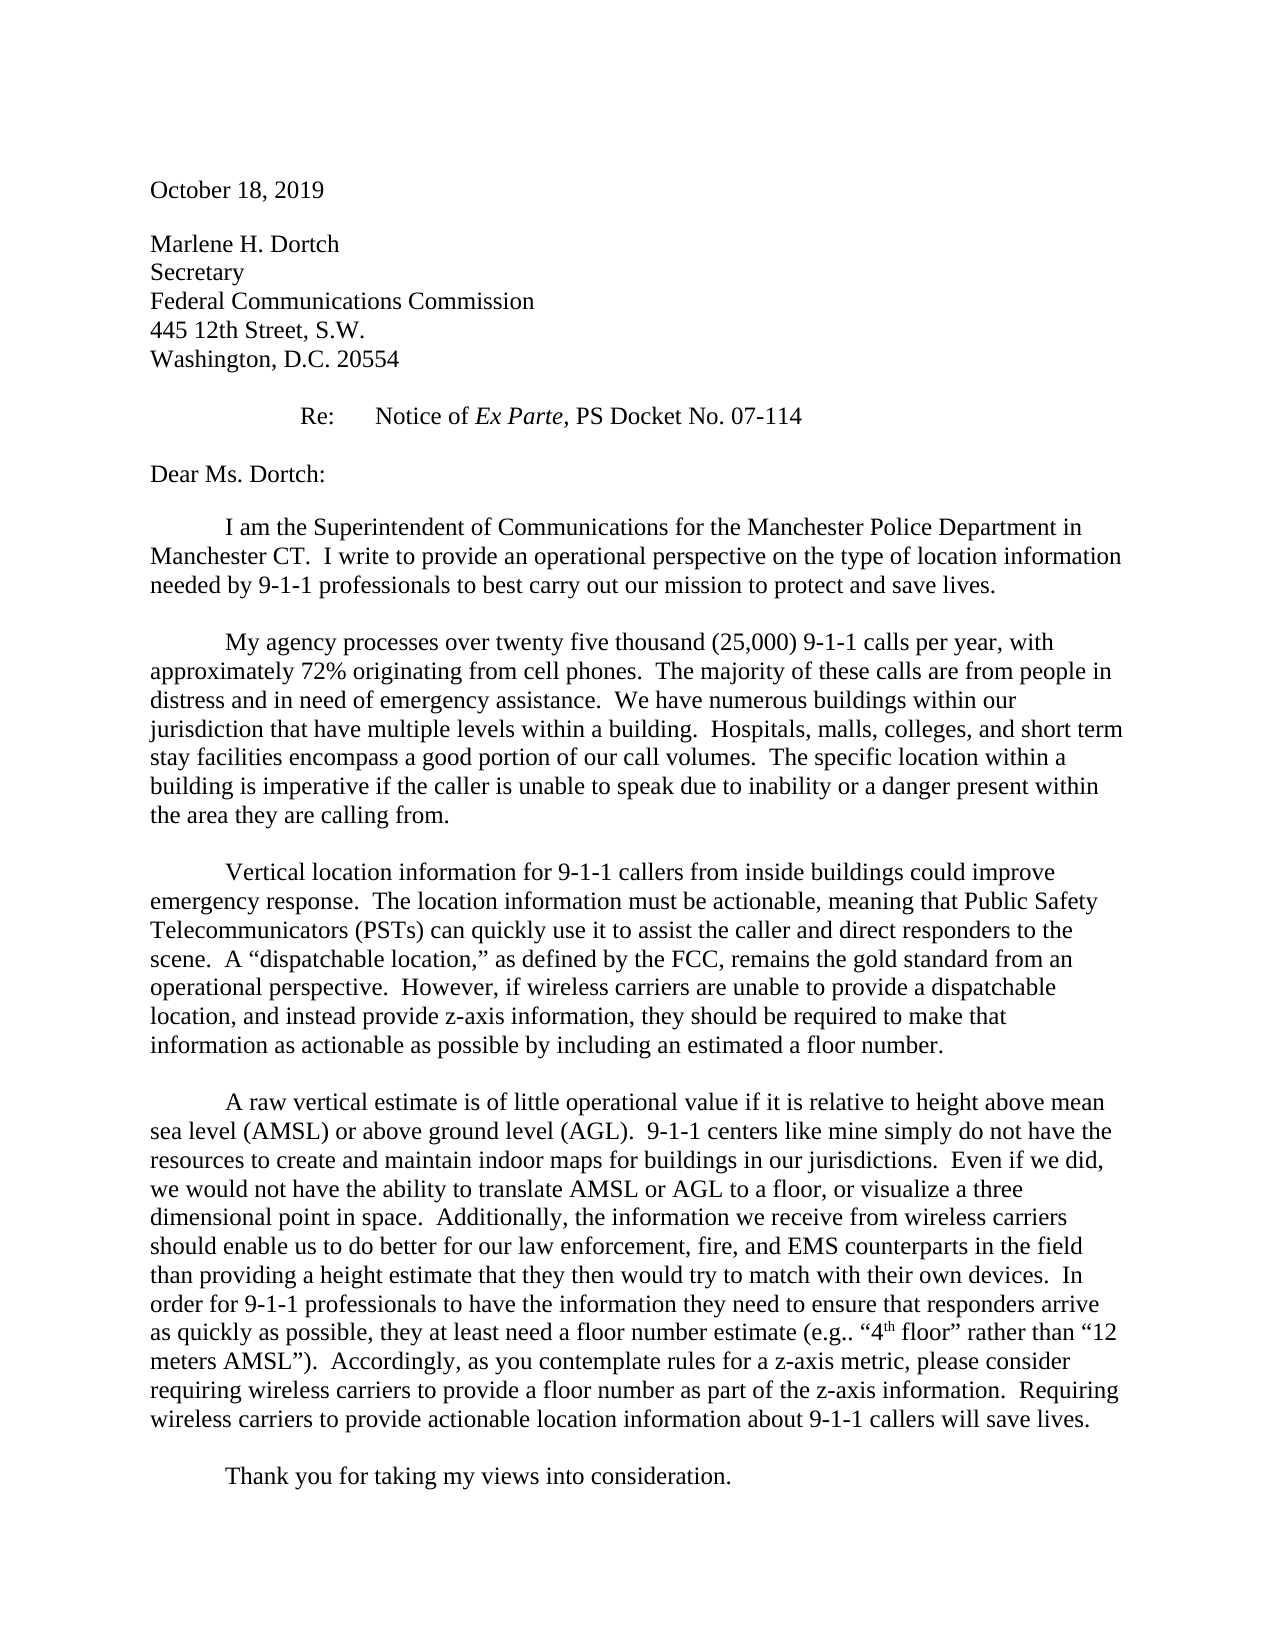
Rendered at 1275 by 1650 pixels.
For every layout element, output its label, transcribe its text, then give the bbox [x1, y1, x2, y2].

text Dear Ms. Dortch: [150, 459, 1125, 487]
text Washington, D.C. 20554 [150, 344, 1125, 372]
text Secretary [150, 257, 1125, 286]
text I am the Superintendent of Communications for the Manchester Police Department in Manchester CT. I write to provide an operational perspective on the type of location information needed by 9-1-1 professionals to best carry out our mission to protect and save lives. [150, 512, 1125, 599]
text My agency processes over twenty five thousand (25,000) 9-1-1 calls per year, with approximately 72% originating from cell phones. The majority of these calls are from people in distress and in need of emergency assistance. We have numerous buildings within our jurisdiction that have multiple levels within a building. Hospitals, malls, colleges, and short term stay facilities encompass a good portion of our call volumes. The specific location within a building is imperative if the caller is unable to speak due to inability or a danger present within the area they are calling from. [150, 627, 1125, 829]
text Thank you for taking my views into consideration. [150, 1461, 1125, 1490]
text Marlene H. Dortch [150, 229, 1125, 257]
text Re: Notice of Ex Parte, PS Docket No. 07-114 [300, 401, 1125, 430]
text A raw vertical estimate is of little operational value if it is relative to height above mean sea level (AMSL) or above ground level (AGL). 9-1-1 centers like mine simply do not have the resources to create and maintain indoor maps for buildings in our jurisdictions. Even if we did, we would not have the ability to translate AMSL or AGL to a floor, or visualize a three dimensional point in space. Additionally, the information we receive from wireless carriers should enable us to do better for our law enforcement, fire, and EMS counterparts in the field than providing a height estimate that they then would try to match with their own devices. In order for 9-1-1 professionals to have the information they need to ensure that responders arrive as quickly as possible, they at least need a floor number estimate (e.g.. “4th floor” rather than “12 meters AMSL”). Accordingly, as you contemplate rules for a z-axis metric, please consider requiring wireless carriers to provide a floor number as part of the z-axis information. Requiring wireless carriers to provide actionable location information about 9-1-1 callers will save lives. [150, 1087, 1125, 1432]
text October 18, 2019 [150, 175, 1125, 204]
text Federal Communications Commission [150, 286, 1125, 315]
text 445 12th Street, S.W. [150, 315, 1125, 344]
text Vertical location information for 9-1-1 callers from inside buildings could improve emergency response. The location information must be actionable, meaning that Public Safety Telecommunicators (PSTs) can quickly use it to assist the caller and direct responders to the scene. A “dispatchable location,” as defined by the FCC, remains the gold standard from an operational perspective. However, if wireless carriers are unable to provide a dispatchable location, and instead provide z-axis information, they should be required to make that information as actionable as possible by including an estimated a floor number. [150, 857, 1125, 1059]
